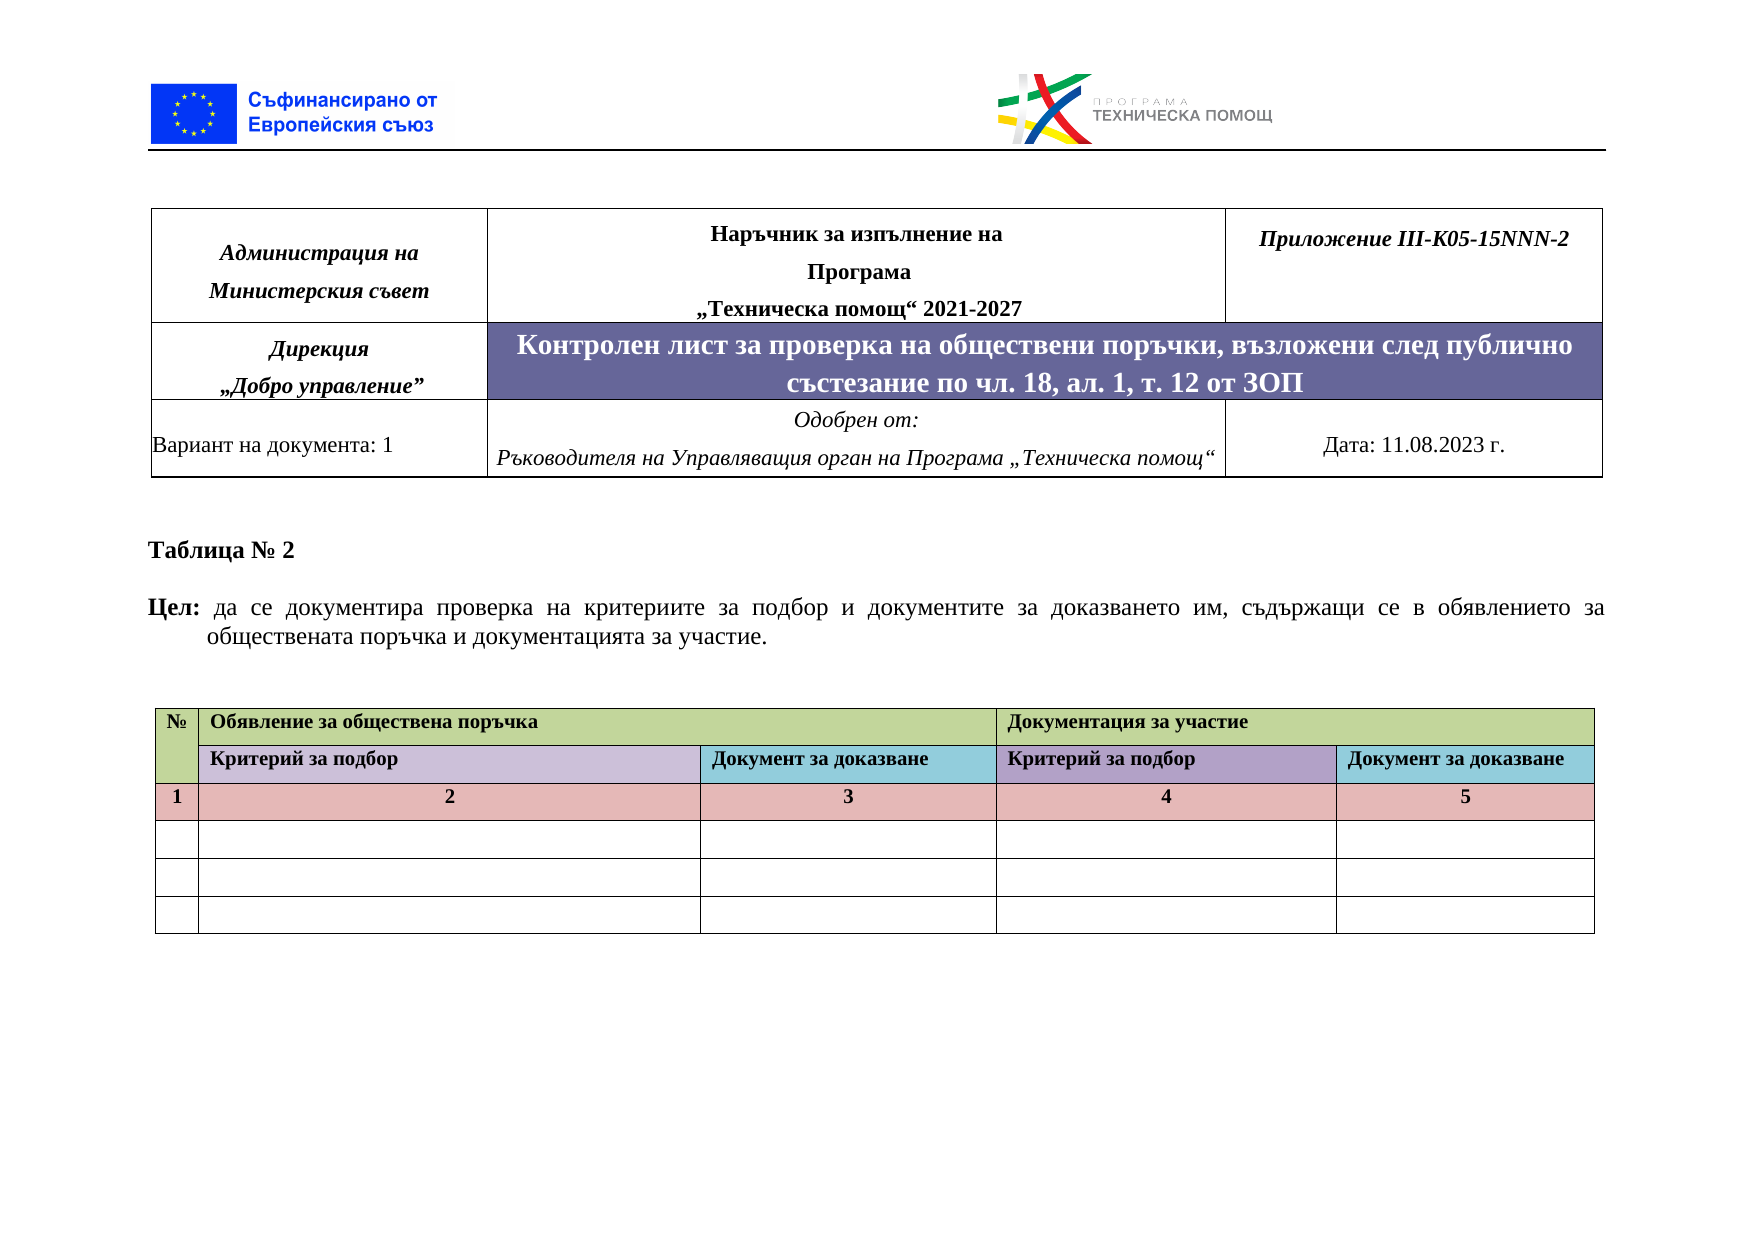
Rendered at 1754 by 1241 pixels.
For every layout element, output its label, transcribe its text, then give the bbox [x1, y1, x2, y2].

table_cell Контролен лист за проверка на обществени поръчки, възложени след публично състезание по чл. 18, ал. 1, т. 12 от ЗОП [488, 323, 1602, 399]
table_cell 1 [156, 784, 198, 820]
table_header Приложение III-K05-15NNN-2 [1226, 209, 1602, 322]
table_cell [199, 859, 700, 896]
table_cell Документ за доказване [1337, 746, 1594, 783]
text Таблица № 2 [148, 535, 1606, 564]
table_header № [156, 709, 198, 783]
table_cell [701, 859, 996, 896]
table_cell 2 [199, 784, 700, 820]
table_header Обявление за обществена поръчка [199, 709, 996, 745]
table_cell [997, 821, 1336, 858]
table_cell Одобрен от: Ръководителя на Управляващия орган на Програма „Техническа помощ“ [488, 400, 1225, 476]
table_cell [1337, 897, 1594, 933]
table_cell Дата: 11.08.2023 г. [1226, 400, 1602, 476]
table_cell Документ за доказване [701, 746, 996, 783]
table_cell [701, 897, 996, 933]
table_cell 4 [997, 784, 1336, 820]
table_header Наръчник за изпълнение на Програма „Техническа помощ“ 2021-2027 [488, 209, 1225, 322]
table_cell Критерий за подбор [997, 746, 1336, 783]
picture [147, 81, 456, 148]
table_cell [199, 897, 700, 933]
table_cell 5 [1337, 784, 1594, 820]
table_cell 3 [701, 784, 996, 820]
table_cell [156, 859, 198, 896]
table_header Документация за участие [997, 709, 1594, 745]
table_cell [997, 859, 1336, 896]
picture [993, 58, 1278, 148]
table_header Администрация на Министерския съвет [152, 209, 487, 322]
table_cell [1337, 821, 1594, 858]
table_cell Вариант на документа: 1 [152, 400, 487, 476]
table_cell [156, 821, 198, 858]
table_cell [156, 897, 198, 933]
table_cell Критерий за подбор [199, 746, 700, 783]
table_cell Дирекция „Добро управление” [152, 323, 487, 399]
table_cell [997, 897, 1336, 933]
table_cell [199, 821, 700, 858]
text Цел: да се документира проверка на критериите за подбор и документите за доказването им, съдържащи се в обявлението за обществената поръчка и документацията за участие. [148, 592, 1606, 650]
table_cell [1337, 859, 1594, 896]
table_cell [701, 821, 996, 858]
